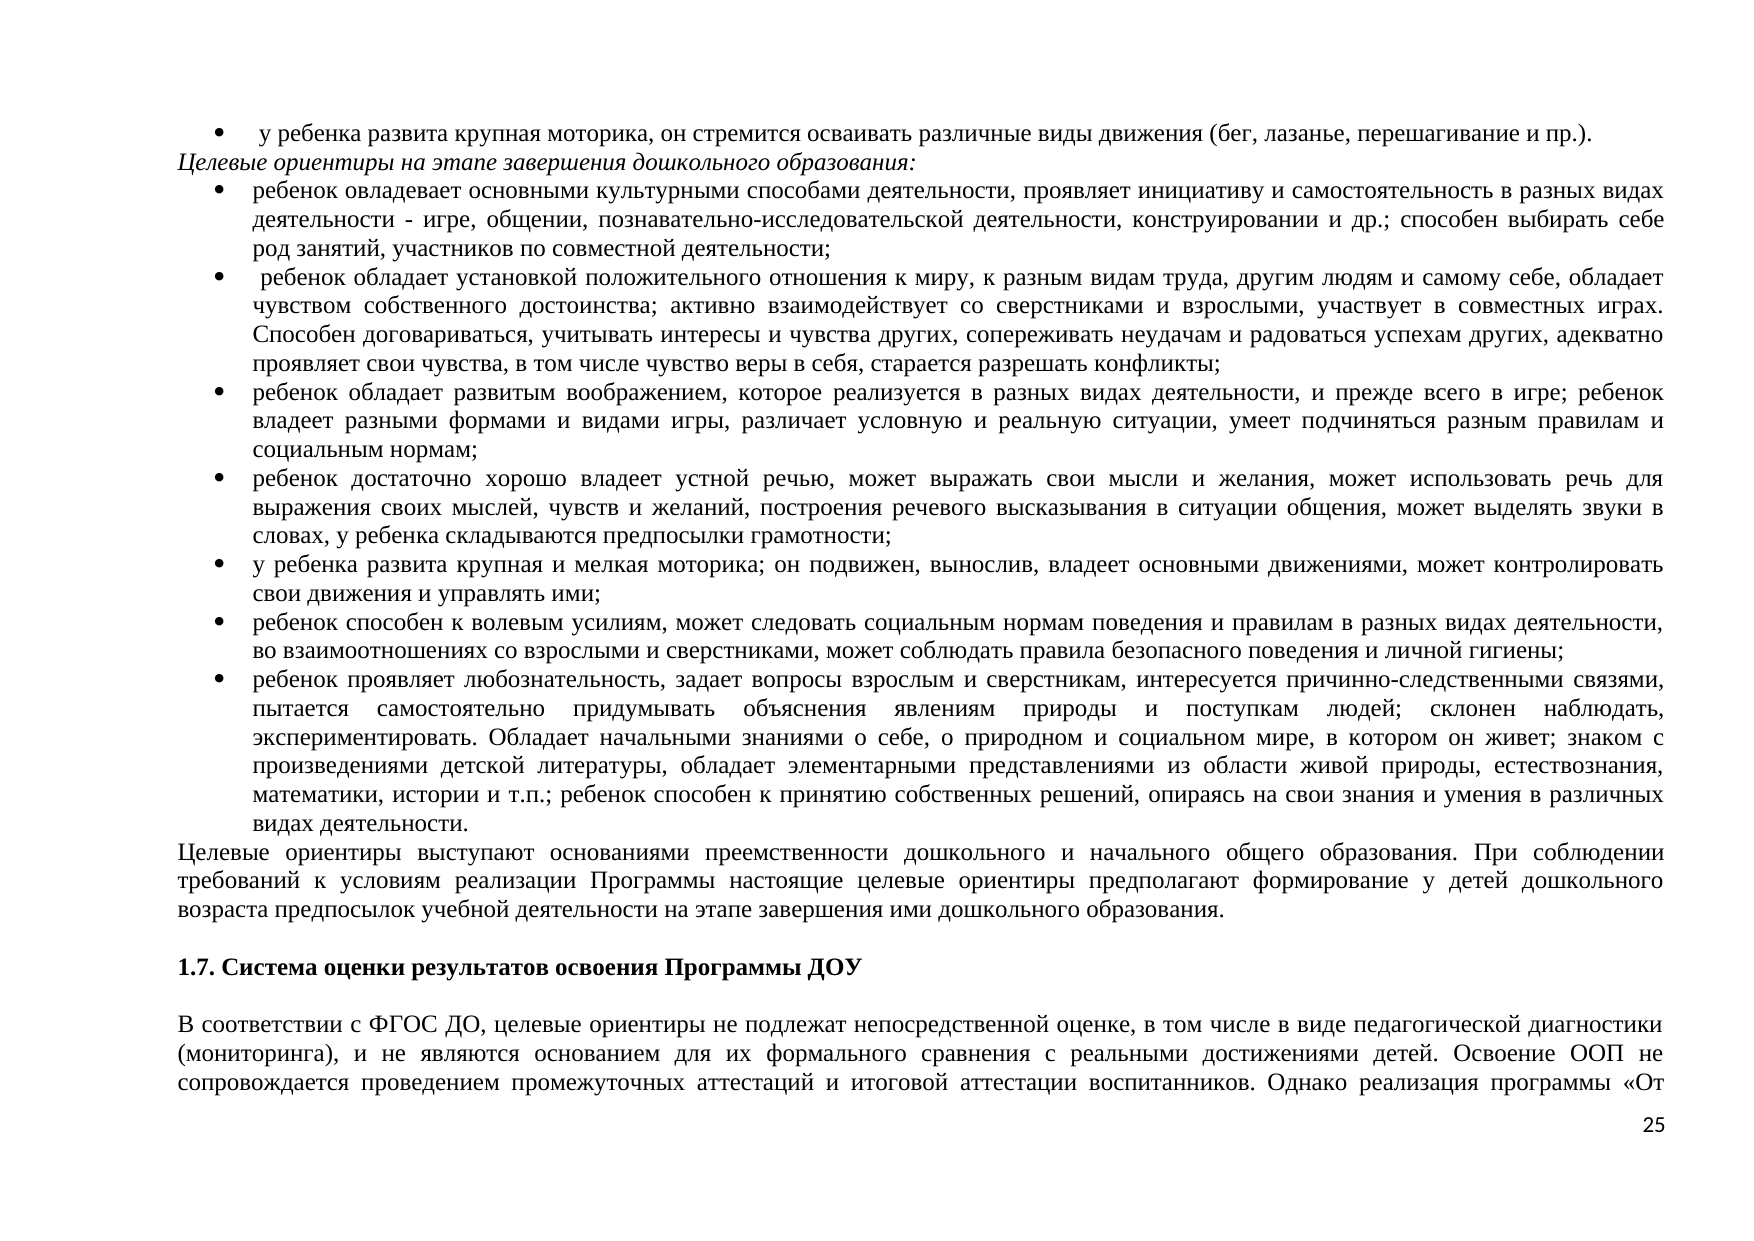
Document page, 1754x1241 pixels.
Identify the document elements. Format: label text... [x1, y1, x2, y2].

text 1.7. Система оценки результатов освоения Программы ДОУ [177, 952, 1665, 981]
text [177, 1009, 1665, 1096]
list ребенок проявляет любознательность, задает вопросы взрослым и сверстникам, интересуется причинно-следственными связями, пытается самостоятельно придумывать объяснения явлениям природы и поступкам людей; склонен наблюдать, экспериментировать. Обладает начальными знаниями о себе, о природном и социальном мире, в котором он живет; знаком с произведениями детской литературы, обладает элементарными представлениями из области живой природы, естествознания, математики, истории и т.п.; ребенок способен к принятию собственных решений, опираясь на свои знания и умения в различных видах деятельности. [215, 664, 1665, 837]
list ребенок обладает развитым воображением, которое реализуется в разных видах деятельности, и прежде всего в игре; ребенок владеет разными формами и видами игры, различает условную и реальную ситуации, умеет подчиняться разным правилам и социальным нормам; [215, 377, 1665, 463]
list ребенок достаточно хорошо владеет устной речью, может выражать свои мысли и желания, может использовать речь для выражения своих мыслей, чувств и желаний, построения речевого высказывания в ситуации общения, может выделять звуки в словах, у ребенка складываются предпосылки грамотности; [215, 463, 1665, 549]
text Целевые ориентиры на этапе завершения дошкольного образования: [177, 147, 1665, 176]
list ребенок способен к волевым усилиям, может следовать социальным нормам поведения и правилам в разных видах деятельности, во взаимоотношениях со взрослыми и сверстниками, может соблюдать правила безопасного поведения и личной гигиены; [215, 607, 1665, 664]
list у ребенка развита крупная и мелкая моторика; он подвижен, вынослив, владеет основными движениями, может контролировать свои движения и управлять ими; [215, 549, 1665, 607]
list ребенок обладает установкой положительного отношения к миру, к разным видам труда, другим людям и самому себе, обладает чувством собственного достоинства; активно взаимодействует со сверстниками и взрослыми, участвует в совместных играх. Способен договариваться, учитывать интересы и чувства других, сопереживать неудачам и радоваться успехам других, адекватно проявляет свои чувства, в том числе чувство веры в себя, старается разрешать конфликты; [215, 262, 1665, 377]
text Целевые ориентиры выступают основаниями преемственности дошкольного и начального общего образования. При соблюдении требований к условиям реализации Программы настоящие целевые ориентиры предполагают формирование у детей дошкольного возраста предпосылок учебной деятельности на этапе завершения ими дошкольного образования. [177, 837, 1665, 923]
list ребенок овладевает основными культурными способами деятельности, проявляет инициативу и самостоятельность в разных видах деятельности - игре, общении, познавательно-исследовательской деятельности, конструировании и др.; способен выбирать себе род занятий, участников по совместной деятельности; [215, 176, 1665, 262]
list у ребенка развита крупная моторика, он стремится осваивать различные виды движения (бег, лазанье, перешагивание и пр.). [215, 118, 1665, 147]
